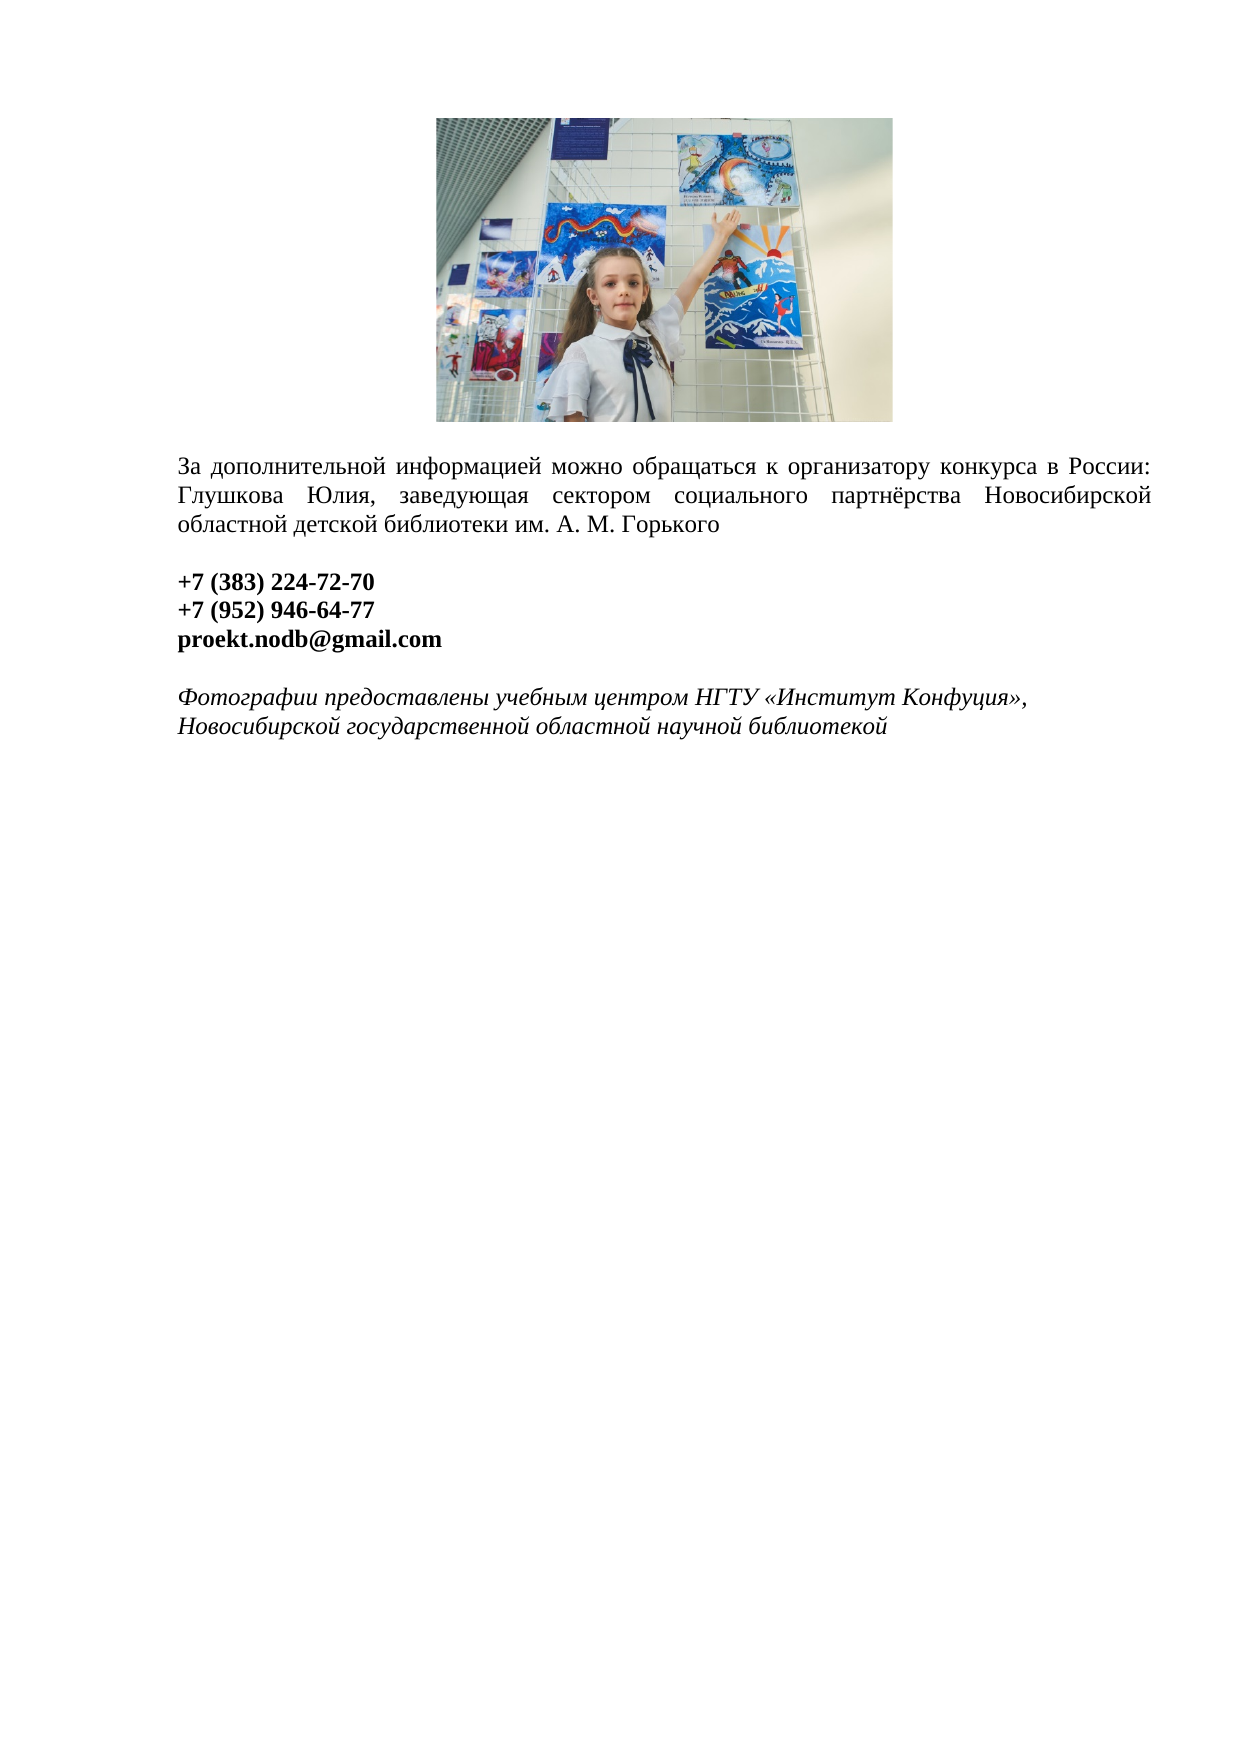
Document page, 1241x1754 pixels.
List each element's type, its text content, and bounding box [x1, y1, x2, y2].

text Фотографии предоставлены учебным центром НГТУ «Институт Конфуция», Новосибирской государственной областной научной библиотекой [177, 682, 1152, 739]
text +7 (383) 224-72-70 +7 (952) 946-64-77 proekt.nodb@gmail.com [177, 567, 1152, 653]
picture [436, 118, 893, 422]
text За дополнительной информацией можно обращаться к организатору конкурса в России: Глушкова Юлия, заведующая сектором социального партнёрства Новосибирской областной детской библиотеки им. А. М. Горького [177, 451, 1152, 537]
